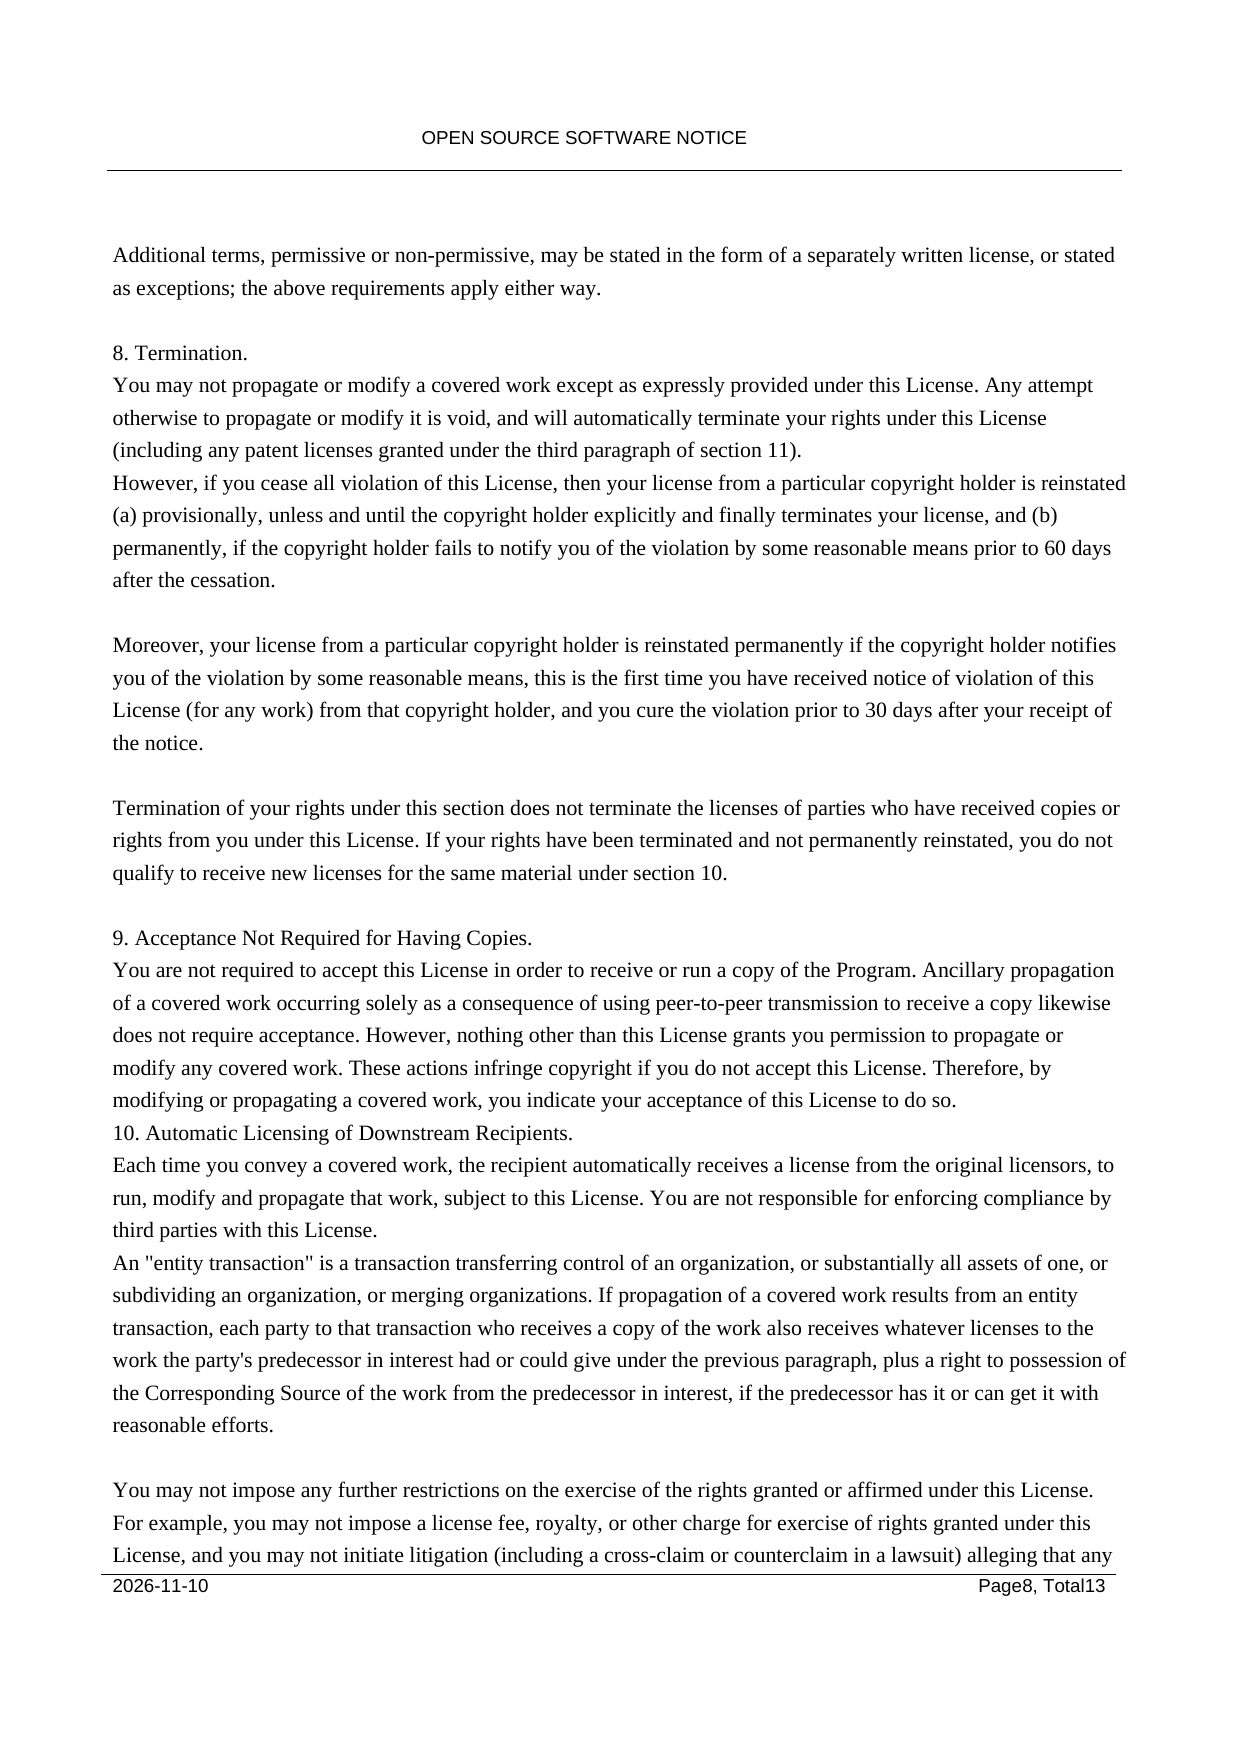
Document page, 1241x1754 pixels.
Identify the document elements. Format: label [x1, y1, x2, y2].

text [112, 206, 1128, 1571]
